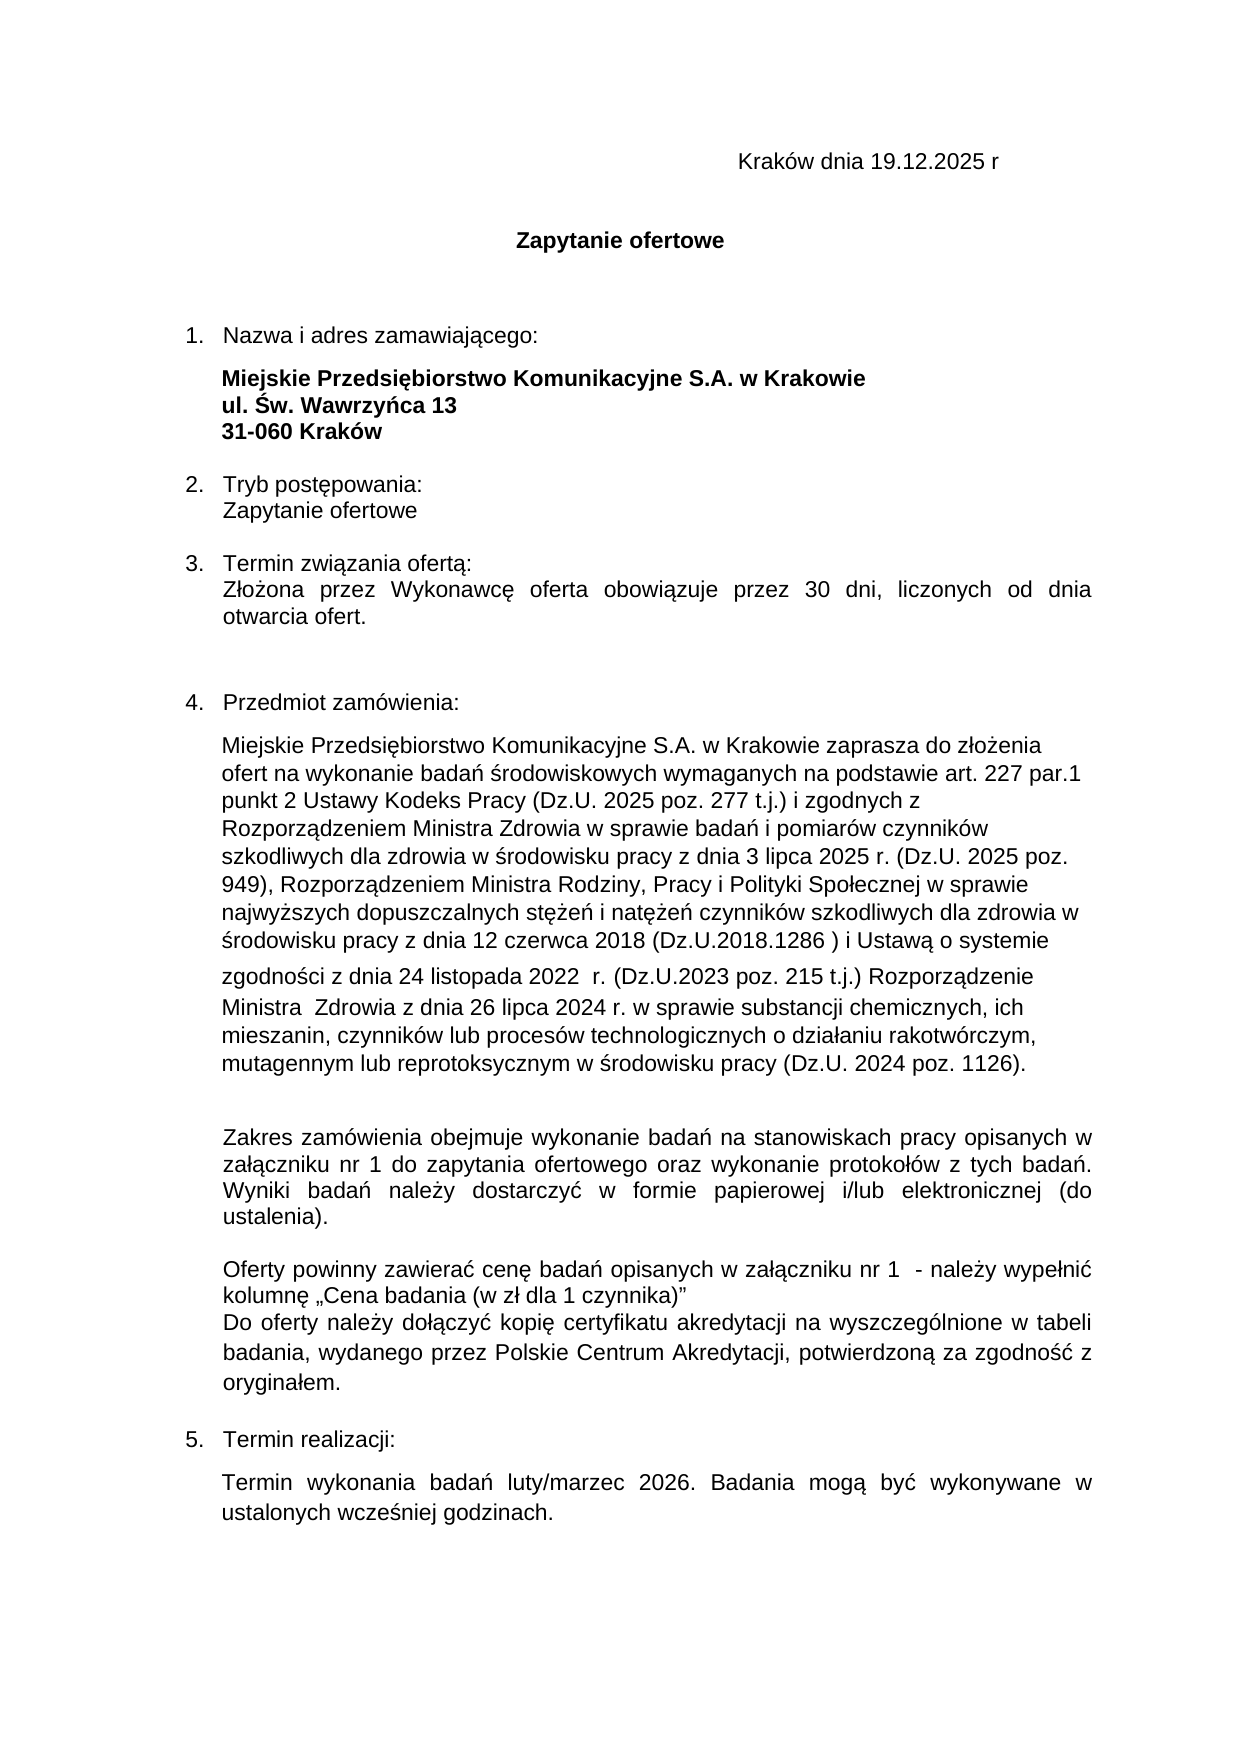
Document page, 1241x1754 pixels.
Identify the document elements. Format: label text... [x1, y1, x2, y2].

list Złożona przez Wykonawcę oferta obowiązuje przez 30 dni, liczonych od dnia otwarcia ofert. [223, 576, 1093, 629]
list Termin realizacji: [185, 1426, 1093, 1452]
text 31-060 Kraków [221, 418, 1093, 444]
text Zakres zamówienia obejmuje wykonanie badań na stanowiskach pracy opisanych w załączniku nr 1 do zapytania ofertowego oraz wykonanie protokołów z tych badań. Wyniki badań należy dostarczyć w formie papierowej i/lub elektronicznej (do ustalenia). [223, 1124, 1093, 1229]
list Nazwa i adres zamawiającego: [185, 322, 1093, 349]
text ul. Św. Wawrzyńca 13 [221, 392, 1093, 418]
text Miejskie Przedsiębiorstwo Komunikacyjne S.A. w Krakowie [221, 365, 1093, 392]
text Termin wykonania badań luty/marzec 2026. Badania mogą być wykonywane w ustalonych wcześniej godzinach. [221, 1469, 1093, 1525]
list Przedmiot zamówienia: [185, 689, 1093, 715]
text Do oferty należy dołączyć kopię certyfikatu akredytacji na wyszczególnione w tabeli badania, wydanego przez Polskie Centrum Akredytacji, potwierdzoną za zgodność z oryginałem. [223, 1309, 1093, 1395]
text Zapytanie ofertowe [148, 227, 1093, 253]
subtitle Miejskie Przedsiębiorstwo Komunikacyjne S.A. w Krakowie zaprasza do złożenia ofert na wykonanie badań środowiskowych wymaganych na podstawie art. 227 par.1 punkt 2 Ustawy Kodeks Pracy (Dz.U. 2025 poz. 277 t.j.) i zgodnych z Rozporządzeniem Ministra Zdrowia w sprawie badań i pomiarów czynników szkodliwych dla zdrowia w środowisku pracy z dnia 3 lipca 2025 r. (Dz.U. 2025 poz. 949), Rozporządzeniem Ministra Rodziny, Pracy i Polityki Społecznej w sprawie najwyższych dopuszczalnych stężeń i natężeń czynników szkodliwych dla zdrowia w środowisku pracy z dnia 12 czerwca 2018 (Dz.U.2018.1286 ) i Ustawą o systemie zgodności z dnia 24 listopada 2022 r. (Dz.U.2023 poz. 215 t.j.) Rozporządzenie Ministra Zdrowia z dnia 26 lipca 2024 r. w sprawie substancji chemicznych, ich mieszanin, czynników lub procesów technologicznych o działaniu rakotwórczym, mutagennym lub reprotoksycznym w środowisku pracy (Dz.U. 2024 poz. 1126). [221, 732, 1093, 1076]
text Oferty powinny zawierać cenę badań opisanych w załączniku nr 1 - należy wypełnić kolumnę „Cena badania (w zł dla 1 czynnika)” [223, 1256, 1093, 1309]
list Zapytanie ofertowe [223, 497, 1093, 523]
list Termin związania ofertą: [185, 550, 1093, 576]
list Tryb postępowania: [185, 471, 1093, 497]
text Kraków dnia 19.12.2025 r [738, 148, 1093, 174]
